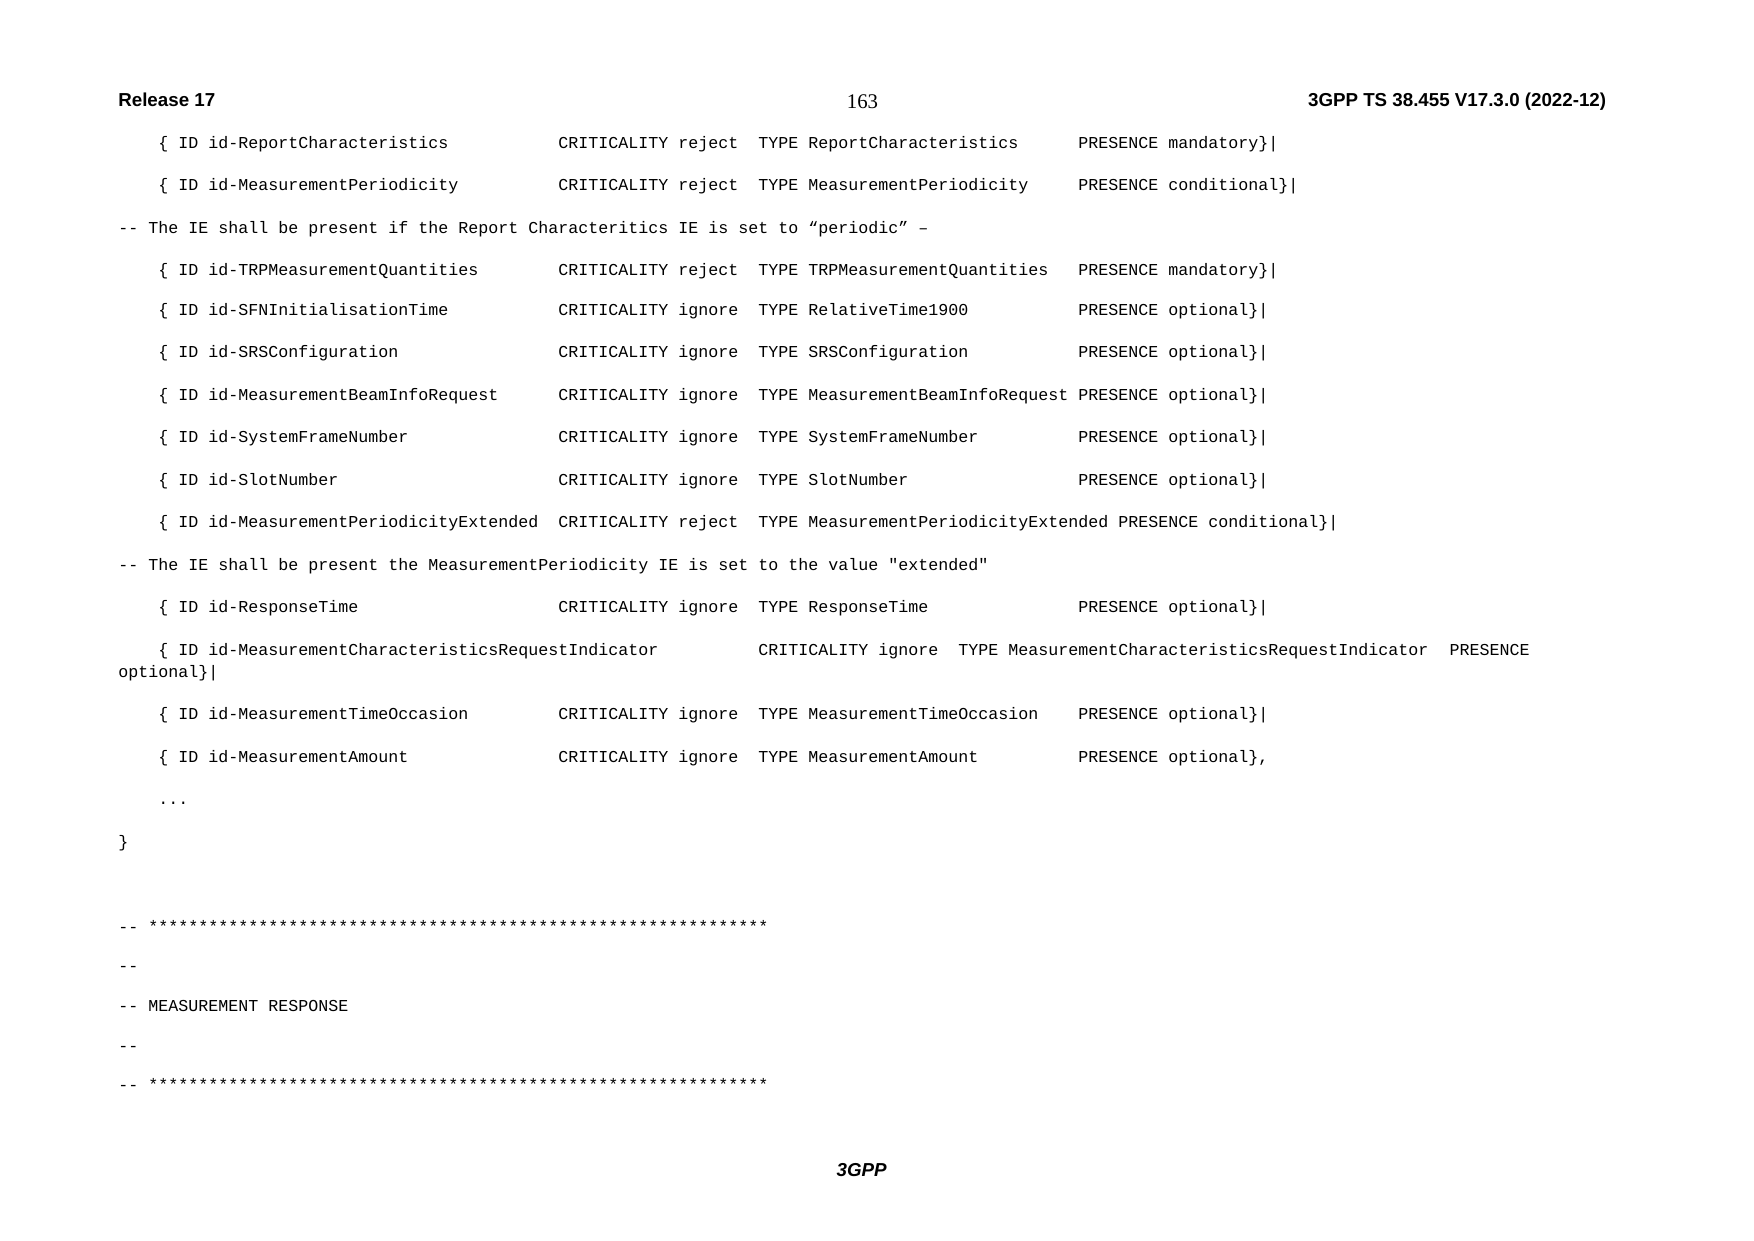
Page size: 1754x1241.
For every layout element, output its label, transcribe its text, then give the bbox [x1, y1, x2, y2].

text } [118, 833, 1606, 852]
text { ID id-ReportCharacteristics CRITICALITY reject TYPE ReportCharacteristics PRESENCE mandatory}| [118, 134, 1606, 153]
text { ID id-SystemFrameNumber CRITICALITY ignore TYPE SystemFrameNumber PRESENCE optional}| [118, 429, 1606, 448]
text { ID id-MeasurementCharacteristicsRequestIndicator CRITICALITY ignore TYPE MeasurementCharacteristicsRequestIndicator PRESENCE optional}| [118, 641, 1606, 682]
text -- The IE shall be present the MeasurementPeriodicity IE is set to the value "extended" [118, 556, 1606, 575]
text { ID id-SlotNumber CRITICALITY ignore TYPE SlotNumber PRESENCE optional}| [118, 471, 1606, 490]
text { ID id-TRPMeasurementQuantities CRITICALITY reject TYPE TRPMeasurementQuantities PRESENCE mandatory}| [118, 262, 1606, 281]
text -- MEASUREMENT RESPONSE [118, 997, 1606, 1016]
text { ID id-MeasurementBeamInfoRequest CRITICALITY ignore TYPE MeasurementBeamInfoRequest PRESENCE optional}| [118, 386, 1606, 405]
text ... [118, 791, 1606, 809]
text -- [118, 1037, 1606, 1056]
text { ID id-MeasurementPeriodicity CRITICALITY reject TYPE MeasurementPeriodicity PRESENCE conditional}| [118, 177, 1606, 196]
text { ID id-MeasurementPeriodicityExtended CRITICALITY reject TYPE MeasurementPeriodicityExtended PRESENCE conditional}| [118, 514, 1606, 533]
text { ID id-MeasurementAmount CRITICALITY ignore TYPE MeasurementAmount PRESENCE optional}, [118, 748, 1606, 767]
text { ID id-MeasurementTimeOccasion CRITICALITY ignore TYPE MeasurementTimeOccasion PRESENCE optional}| [118, 706, 1606, 724]
text { ID id-SRSConfiguration CRITICALITY ignore TYPE SRSConfiguration PRESENCE optional}| [118, 344, 1606, 363]
text -- ************************************************************** [118, 918, 1606, 937]
text { ID id-SFNInitialisationTime CRITICALITY ignore TYPE RelativeTime1900 PRESENCE optional}| [118, 301, 1606, 320]
text { ID id-ResponseTime CRITICALITY ignore TYPE ResponseTime PRESENCE optional}| [118, 599, 1606, 618]
text -- ************************************************************** [118, 1077, 1606, 1096]
text -- The IE shall be present if the Report Characteritics IE is set to “periodic” – [118, 219, 1606, 238]
text -- [118, 958, 1606, 977]
